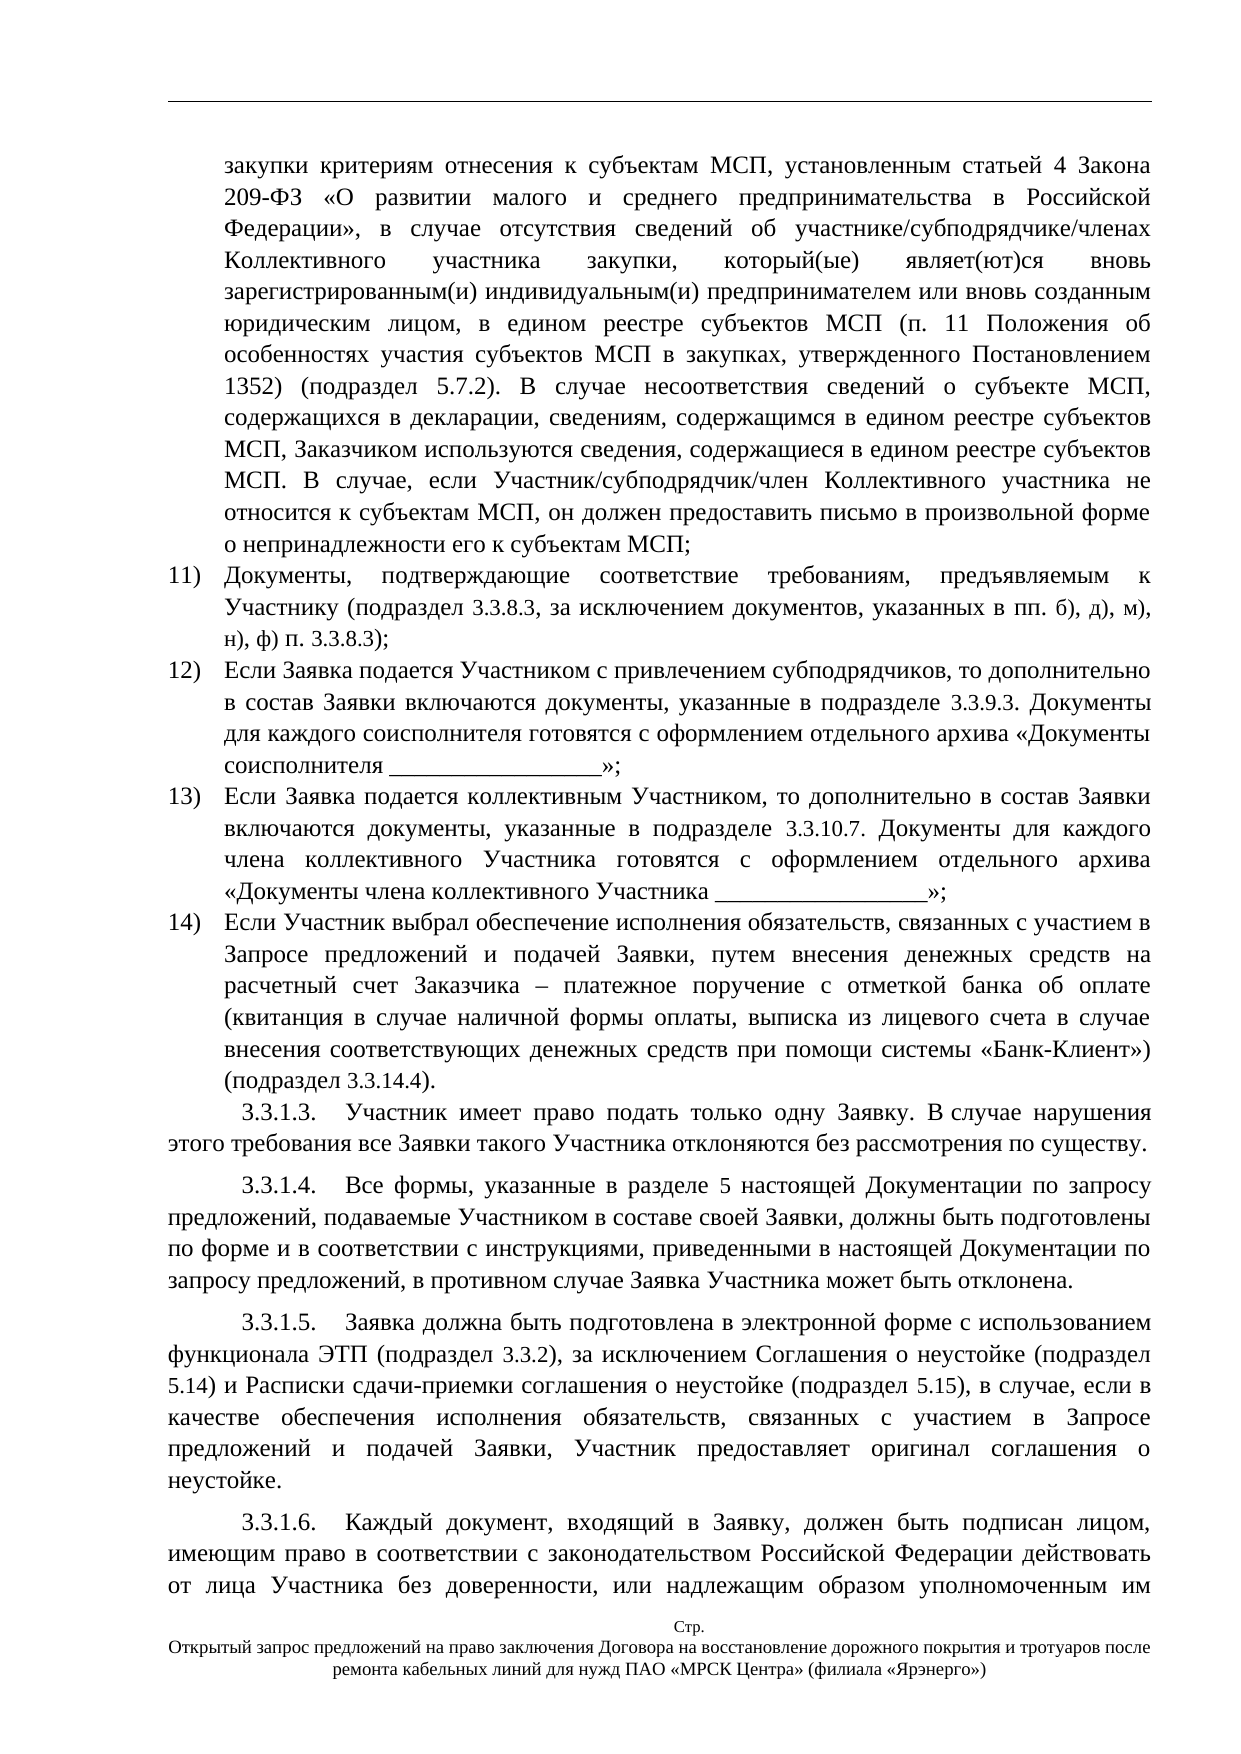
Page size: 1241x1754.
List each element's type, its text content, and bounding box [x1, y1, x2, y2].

list Все формы, указанные в разделе 5 настоящей Документации по запросу предложений, подаваемые Участником в составе своей Заявки, должны быть подготовлены по форме и в соответствии с инструкциями, приведенными в настоящей Документации по запросу предложений, в противном случае Заявка Участника может быть отклонена. [168, 1170, 1152, 1294]
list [168, 150, 1152, 557]
list Документы, подтверждающие соответствие требованиям, предъявляемым к Участнику (подраздел 3.3.8.3, за исключением документов, указанных в пп. б), е), н), о), х) п. 3.3.8.3); [168, 560, 1152, 652]
list Заявка должна быть подготовлена в электронной форме с использованием функционала ЭТП (подраздел 3.3.2), за исключением Соглашения о неустойке (подраздел 5.14) и Расписки сдачи-приемки соглашения о неустойке (подраздел 5.15), в случае, если в качестве обеспечения исполнения обязательств, связанных с участием в Запросе предложений и подачей Заявки, Участник предоставляет оригинал соглашения о неустойке. [168, 1307, 1152, 1494]
list Если Заявка подается Участником с привлечением субподрядчиков, то дополнительно в состав Заявки включаются документы, указанные в подразделе 3.3.9.3. Документы для каждого соисполнителя готовятся с оформлением отдельного архива «Документы соисполнителя _________________»; [168, 655, 1152, 778]
list Участник имеет право подать только одну Заявку. В случае нарушения этого требования все Заявки такого Участника отклоняются без рассмотрения по существу. [168, 1097, 1152, 1157]
list Если Заявка подается коллективным Участником, то дополнительно в состав Заявки включаются документы, указанные в подразделе 3.3.10.7. Документы для каждого члена коллективного Участника готовятся с оформлением отдельного архива «Документы члена коллективного Участника _________________»; [168, 781, 1152, 905]
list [168, 1507, 1152, 1599]
list Если Участник выбрал обеспечение исполнения обязательств, связанных с участием в Запросе предложений и подачей Заявки, путем внесения денежных средств на расчетный счет Заказчика – платежное поручение с отметкой банка об оплате (квитанция в случае наличной формы оплаты, выписка из лицевого счета в случае внесения соответствующих денежных средств при помощи системы «Банк-Клиент») (подраздел 3.3.14.4). [168, 907, 1152, 1094]
